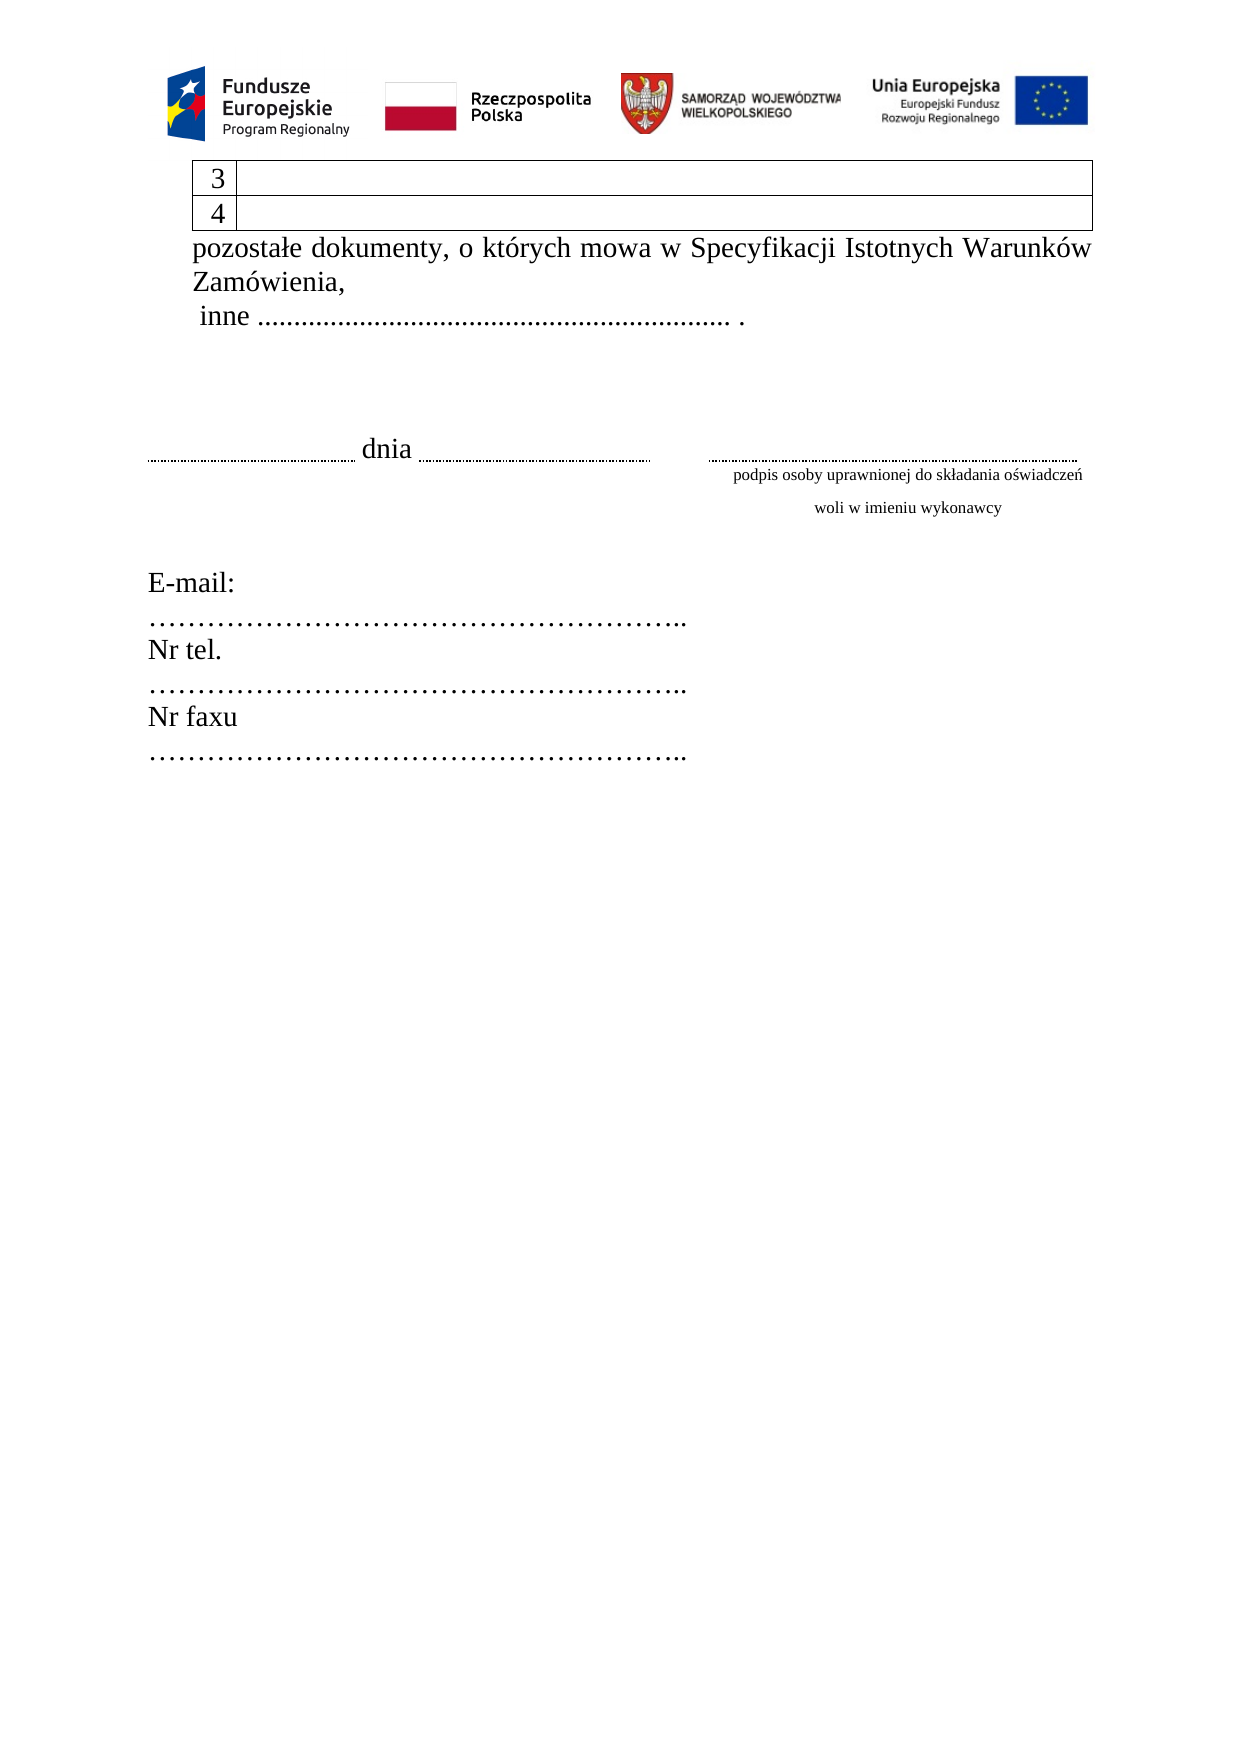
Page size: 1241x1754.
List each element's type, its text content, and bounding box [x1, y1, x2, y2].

table_cell [237, 161, 1092, 195]
text podpis osoby uprawnionej do składania oświadczeń woli w imieniu wykonawcy [723, 465, 1093, 532]
text Nr tel. [148, 632, 1093, 666]
text ……………………………………………….. [148, 733, 1093, 767]
text dnia [148, 431, 1093, 465]
text inne ................................................................. . [148, 298, 1093, 331]
text ……………………………………………….. [148, 599, 1093, 632]
picture [147, 47, 604, 161]
text E-mail: [148, 565, 1093, 599]
picture [618, 73, 841, 133]
table_cell [237, 196, 1092, 229]
picture [857, 60, 1101, 139]
table_cell 4 [193, 196, 236, 229]
table_cell 3 [193, 161, 236, 195]
text Nr faxu [148, 699, 1093, 733]
text pozostałe dokumenty, o których mowa w Specyfikacji Istotnych Warunków Zamówienia, [192, 231, 1093, 298]
text ……………………………………………….. [148, 666, 1093, 699]
